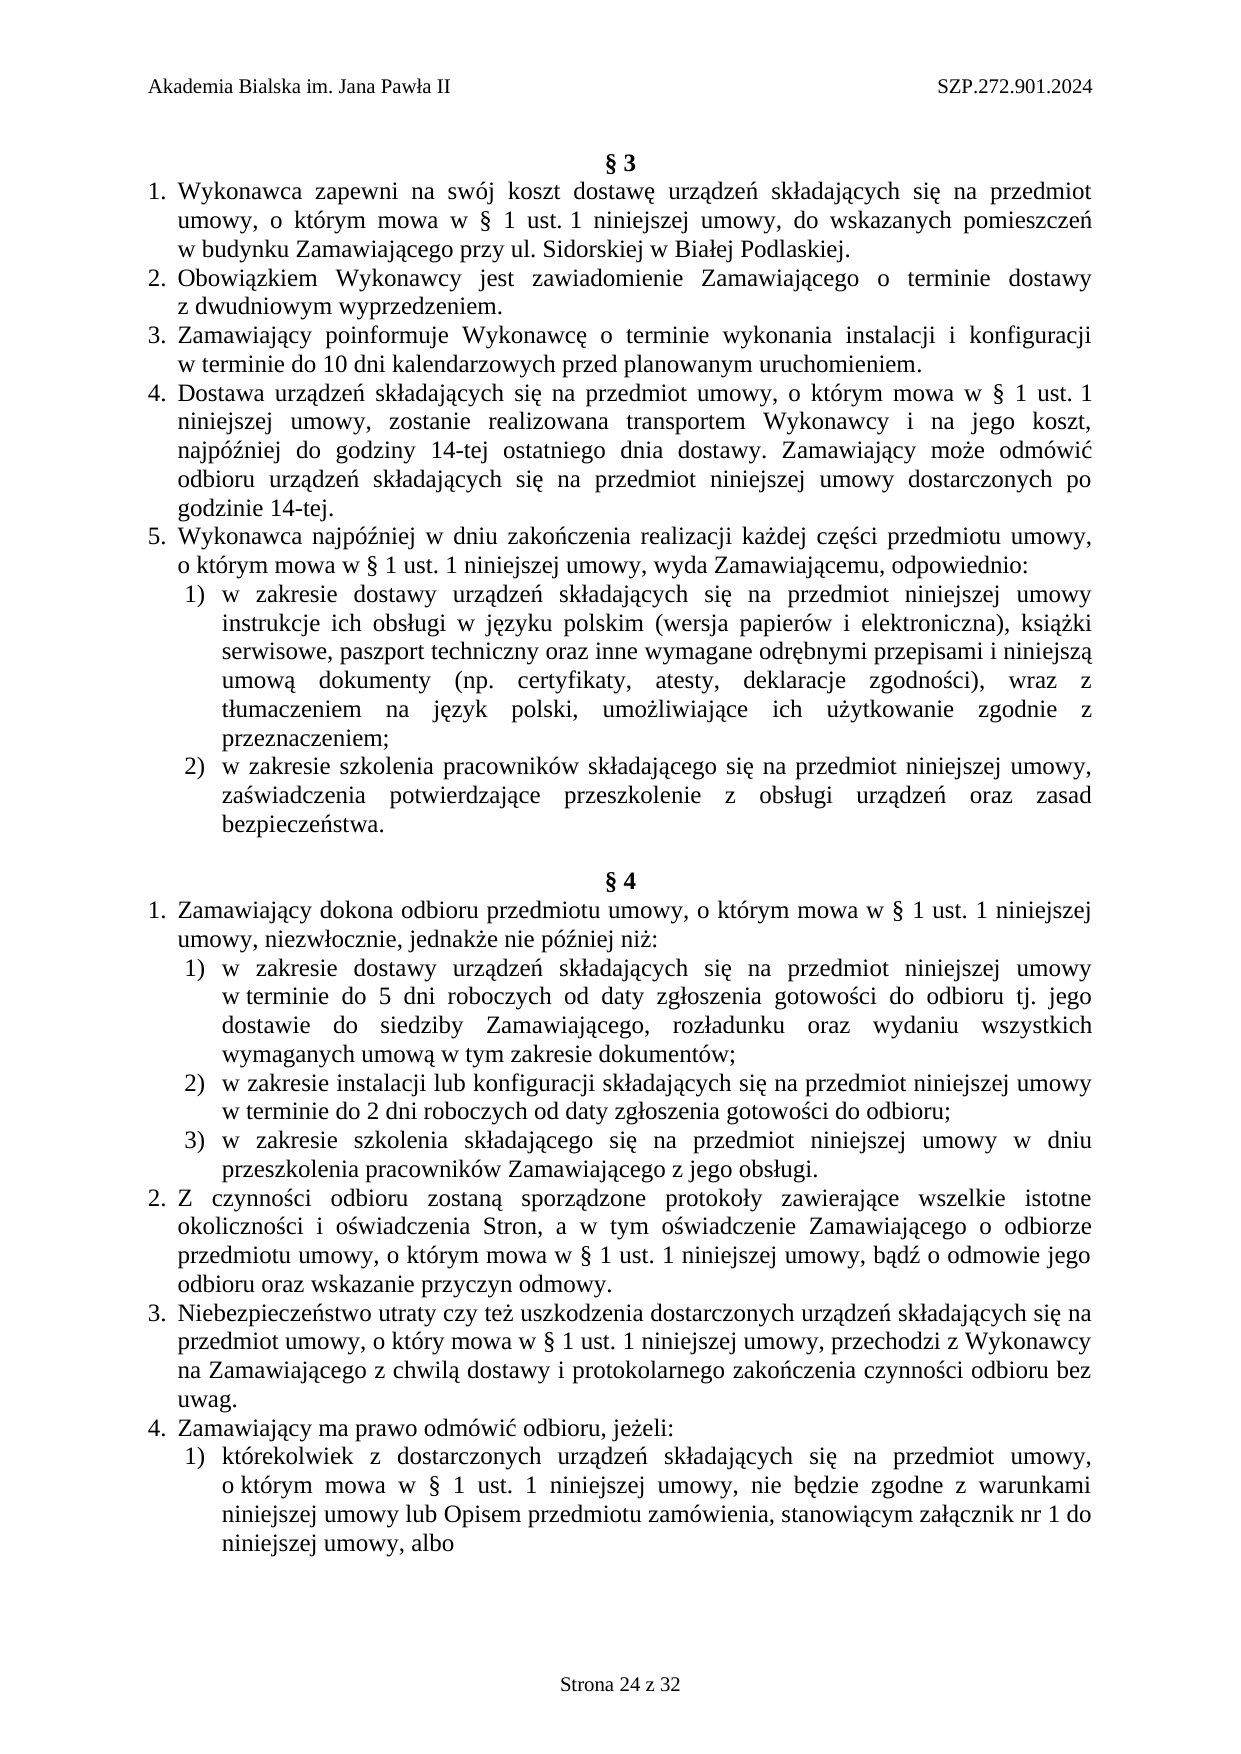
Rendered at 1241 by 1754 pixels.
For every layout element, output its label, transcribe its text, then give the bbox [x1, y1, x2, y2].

list Obowiązkiem Wykonawcy jest zawiadomienie Zamawiającego o terminie dostawy z dwudniowym wyprzedzeniem. [148, 263, 1093, 320]
list w zakresie dostawy urządzeń składających się na przedmiot niniejszej umowy w terminie do 5 dni roboczych od daty zgłoszenia gotowości do odbioru tj. jego dostawie do siedziby Zamawiającego, rozładunku oraz wydaniu wszystkich wymaganych umową w tym zakresie dokumentów; [184, 953, 1093, 1068]
list w zakresie dostawy urządzeń składających się na przedmiot niniejszej umowy instrukcje ich obsługi w języku polskim (wersja papierów i elektroniczna), książki serwisowe, paszport techniczny oraz inne wymagane odrębnymi przepisami i niniejszą umową dokumenty (np. certyfikaty, atesty, deklaracje zgodności), wraz z tłumaczeniem na język polski, umożliwiające ich użytkowanie zgodnie z przeznaczeniem; [184, 579, 1093, 751]
list Z czynności odbioru zostaną sporządzone protokoły zawierające wszelkie istotne okoliczności i oświadczenia Stron, a w tym oświadczenie Zamawiającego o odbiorze przedmiotu umowy, o którym mowa w § 1 ust. 1 niniejszej umowy, bądź o odmowie jego odbioru oraz wskazanie przyczyn odmowy. [148, 1183, 1093, 1298]
list którekolwiek z dostarczonych urządzeń składających się na przedmiot umowy, o którym mowa w § 1 ust. 1 niniejszej umowy, nie będzie zgodne z warunkami niniejszej umowy lub Opisem przedmiotu zamówienia, stanowiącym załącznik nr 1 do niniejszej umowy, albo [184, 1441, 1093, 1556]
list Dostawa urządzeń składających się na przedmiot umowy, o którym mowa w § 1 ust. 1 niniejszej umowy, zostanie realizowana transportem Wykonawcy i na jego koszt, najpóźniej do godziny 14-tej ostatniego dnia dostawy. Zamawiający może odmówić odbioru urządzeń składających się na przedmiot niniejszej umowy dostarczonych po godzinie 14-tej. [148, 378, 1093, 521]
list Zamawiający dokona odbioru przedmiotu umowy, o którym mowa w § 1 ust. 1 niniejszej umowy, niezwłocznie, jednakże nie później niż: [148, 895, 1093, 953]
list Wykonawca najpóźniej w dniu zakończenia realizacji każdej części przedmiotu umowy, o którym mowa w § 1 ust. 1 niniejszej umowy, wyda Zamawiającemu, odpowiednio: [148, 521, 1093, 579]
list w zakresie szkolenia składającego się na przedmiot niniejszej umowy w dniu przeszkolenia pracowników Zamawiającego z jego obsługi. [184, 1125, 1093, 1183]
list w zakresie szkolenia pracowników składającego się na przedmiot niniejszej umowy, zaświadczenia potwierdzające przeszkolenie z obsługi urządzeń oraz zasad bezpieczeństwa. [184, 751, 1093, 838]
text § 3 [148, 148, 1093, 176]
list Zamawiający poinformuje Wykonawcę o terminie wykonania instalacji i konfiguracji w terminie do 10 dni kalendarzowych przed planowanym uruchomieniem. [148, 320, 1093, 378]
text § 4 [148, 866, 1093, 895]
list Wykonawca zapewni na swój koszt dostawę urządzeń składających się na przedmiot umowy, o którym mowa w § 1 ust. 1 niniejszej umowy, do wskazanych pomieszczeń w budynku Zamawiającego przy ul. Sidorskiej w Białej Podlaskiej. [148, 176, 1093, 263]
list w zakresie instalacji lub konfiguracji składających się na przedmiot niniejszej umowy w terminie do 2 dni roboczych od daty zgłoszenia gotowości do odbioru; [184, 1068, 1093, 1125]
list Niebezpieczeństwo utraty czy też uszkodzenia dostarczonych urządzeń składających się na przedmiot umowy, o który mowa w § 1 ust. 1 niniejszej umowy, przechodzi z Wykonawcy na Zamawiającego z chwilą dostawy i protokolarnego zakończenia czynności odbioru bez uwag. [148, 1298, 1093, 1413]
list Zamawiający ma prawo odmówić odbioru, jeżeli: [148, 1413, 1093, 1441]
